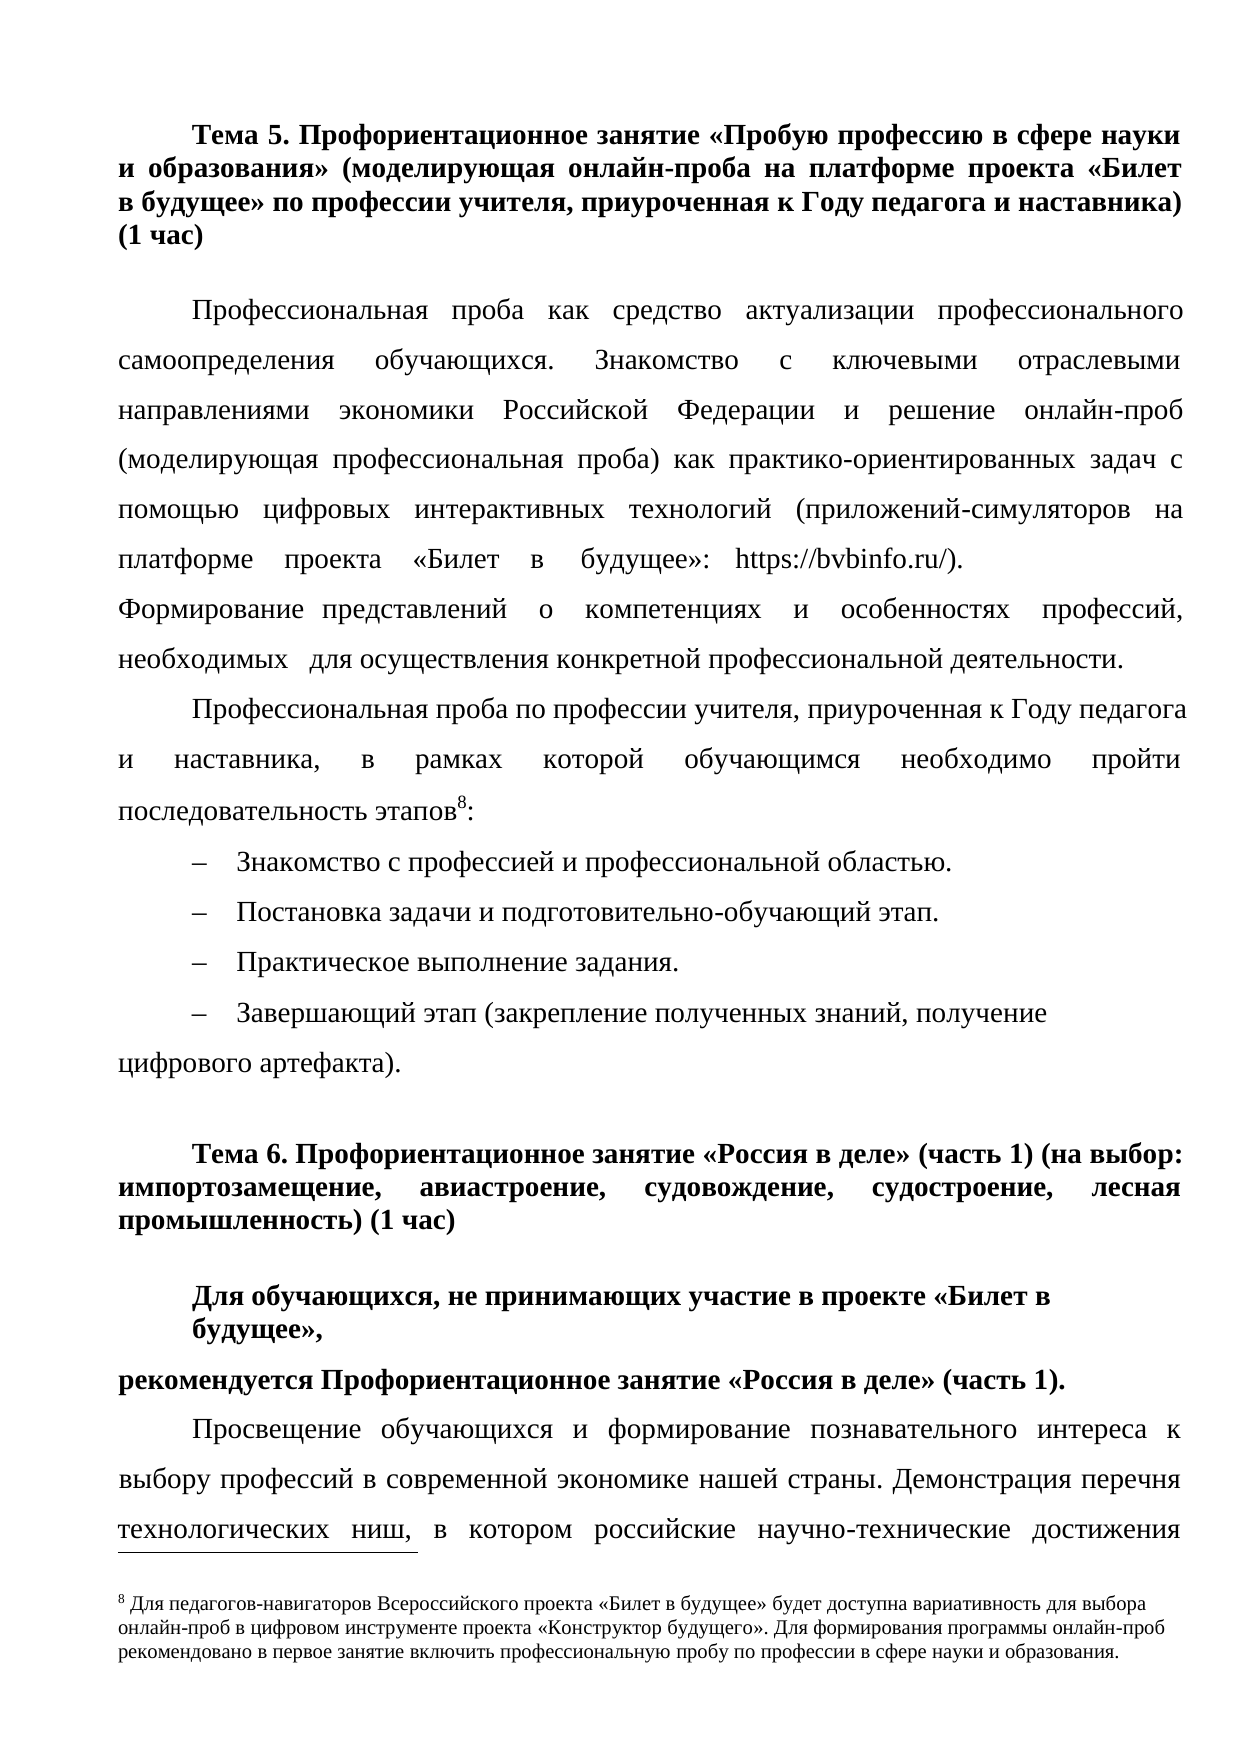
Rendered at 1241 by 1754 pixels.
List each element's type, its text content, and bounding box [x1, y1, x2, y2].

text рекомендуется Профориентационное занятие «Россия в деле» (часть 1). Просвещение обучающихся и формирование познавательного интереса к [118, 1362, 1188, 1445]
text Тема 5. Профориентационное занятие «Пробую профессию в сфере науки и образования» (моделирующая онлайн-проба на платформе проекта «Билет в будущее» по профессии учителя, приуроченная к Году педагога и наставника) (1 час) [118, 118, 1188, 251]
text ‒ Завершающий этап (закрепление полученных знаний, получение цифрового артефакта). [118, 995, 1188, 1078]
text ‒ Знакомство с профессией и профессиональной областью. ‒ Постановка задачи и подготовительно-обучающий этап. ‒ Практическое выполнение задания. [192, 844, 959, 978]
text Для обучающихся, не принимающих участие в проекте «Билет в будущее», [192, 1278, 1183, 1345]
text 8 Для педагогов-навигаторов Всероссийского проекта «Билет в будущее» будет доступна вариативность для выбора онлайн-проб в цифровом инструменте проекта «Конструктор будущего». Для формирования программы онлайн-проб рекомендовано в первое занятие включить профессиональную пробу по профессии в сфере науки и образования. [118, 1591, 1177, 1663]
text Профессиональная проба по профессии учителя, приуроченная к Году педагога и наставника, в рамках которой обучающимся необходимо пройти последовательность этапов8: [118, 691, 1188, 826]
text выбору профессий в современной экономике нашей страны. Демонстрация перечня технологических ниш, в котором российские научно-технические достижения [110, 1461, 1180, 1545]
text Тема 6. Профориентационное занятие «Россия в деле» (часть 1) (на выбор: импортозамещение, авиастроение, судовождение, судостроение, лесная промышленность) (1 час) [118, 1137, 1183, 1236]
text Профессиональная проба как средство актуализации профессионального самоопределения обучающихся. Знакомство с ключевыми отраслевыми направлениями экономики Российской Федерации и решение онлайн-проб (моделирующая профессиональная проба) как практико-ориентированных задач с помощью цифровых интерактивных технологий (приложений-симуляторов на платформе проекта «Билет в будущее»: https://bvbinfo.ru/). Формирование представлений о компетенциях и особенностях профессий, необходимых для осуществления конкретной профессиональной деятельности. [118, 292, 1183, 675]
